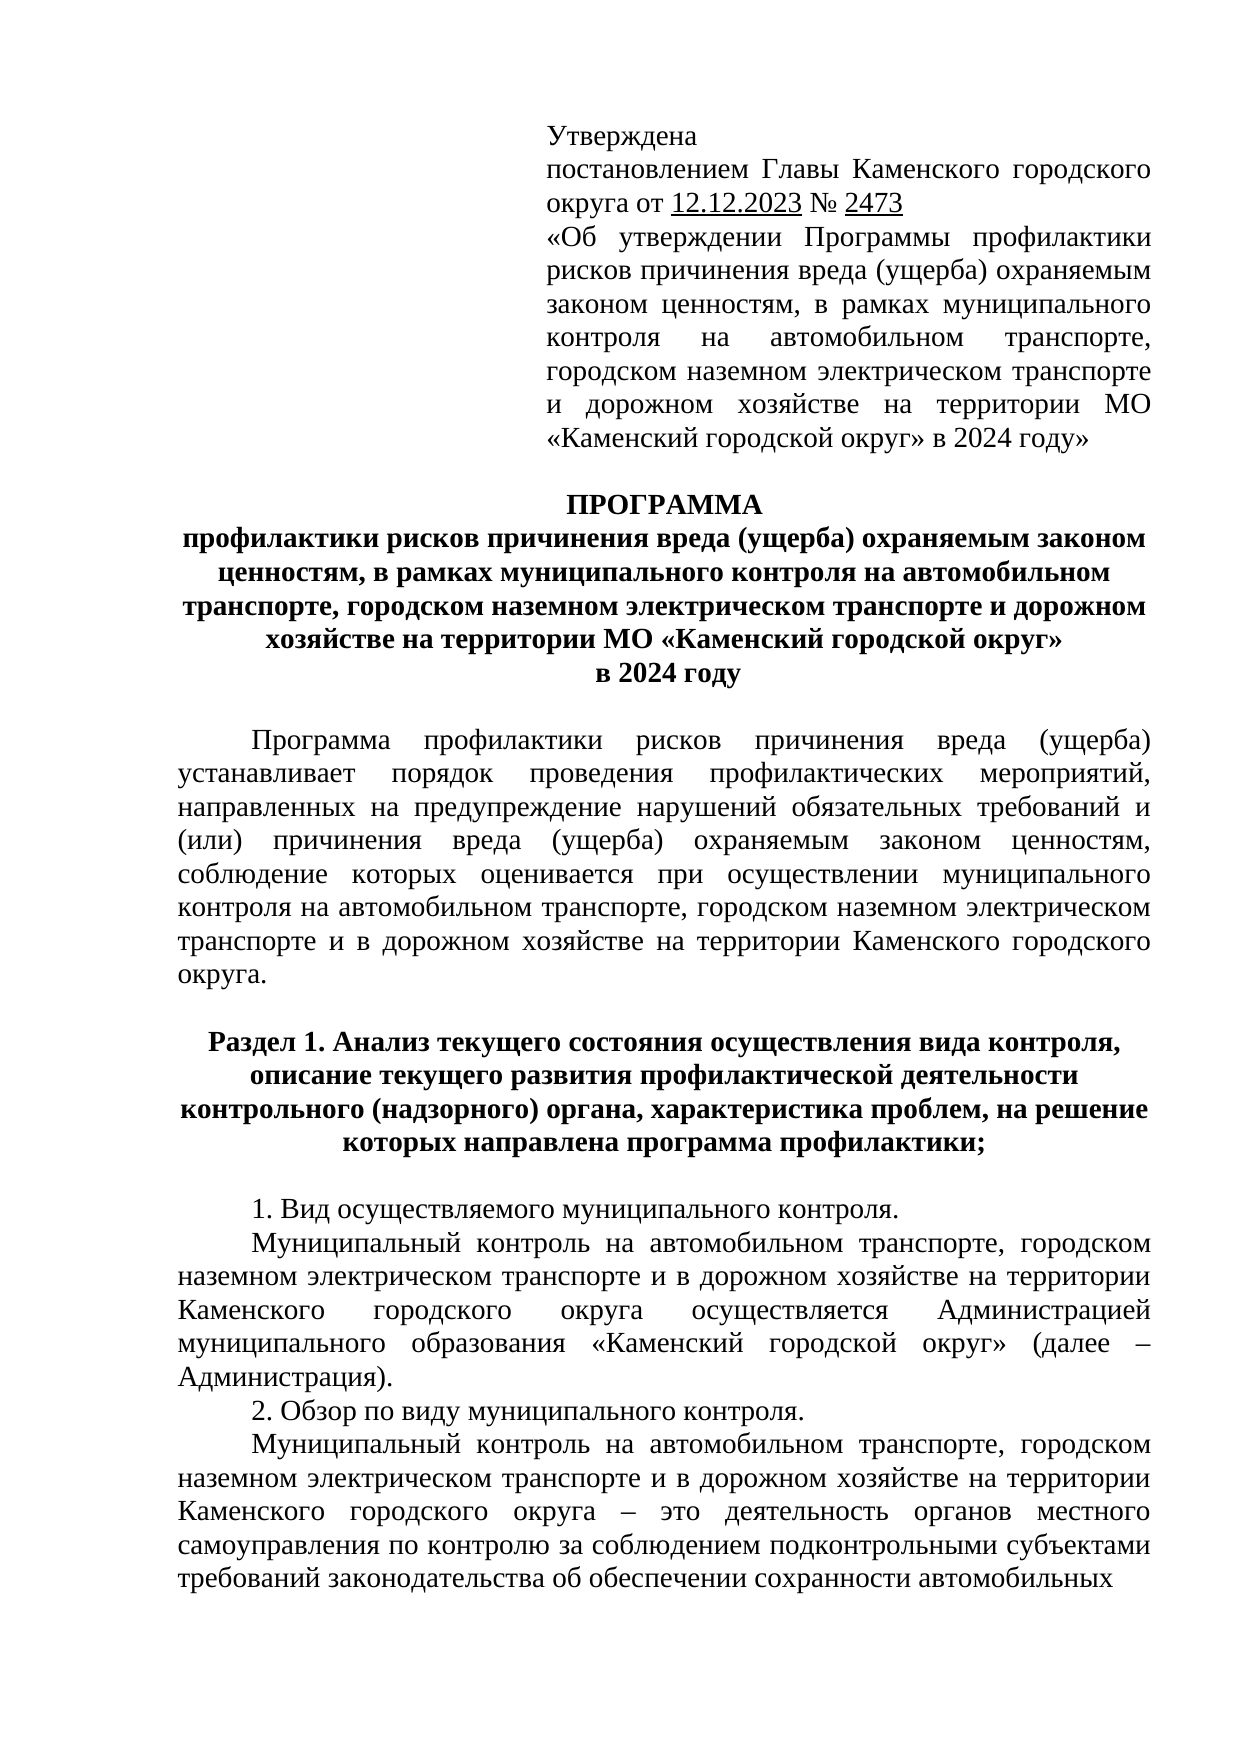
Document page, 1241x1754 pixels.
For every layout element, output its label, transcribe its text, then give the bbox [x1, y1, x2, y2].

text «Об утверждении Программы профилактики рисков причинения вреда (ущерба) охраняемым законом ценностям, в рамках муниципального контроля на автомобильном транспорте, городском наземном электрическом транспорте и дорожном хозяйстве на территории МО «Каменский городской округ» в 2024 году» [546, 219, 1152, 453]
text 2. Обзор по виду муниципального контроля. [177, 1393, 1152, 1426]
text постановлением Главы Каменского городского округа от 12.12.2023 № 2473 [546, 152, 1152, 219]
text Утверждена [546, 118, 1152, 152]
text ПРОГРАММА [177, 487, 1152, 521]
text Раздел 1. Анализ текущего состояния осуществления вида контроля, описание текущего развития профилактической деятельности контрольного (надзорного) органа, характеристика проблем, на решение которых направлена программа профилактики; [177, 1024, 1152, 1158]
text Муниципальный контроль на автомобильном транспорте, городском наземном электрическом транспорте и в дорожном хозяйстве на территории Каменского городского округа – это деятельность органов местного самоуправления по контролю за соблюдением подконтрольными субъектами требований законодательства об обеспечении сохранности автомобильных [177, 1426, 1152, 1594]
text Муниципальный контроль на автомобильном транспорте, городском наземном электрическом транспорте и в дорожном хозяйстве на территории Каменского городского округа осуществляется Администрацией муниципального образования «Каменский городской округ» (далее – Администрация). [177, 1225, 1152, 1393]
text Программа профилактики рисков причинения вреда (ущерба) устанавливает порядок проведения профилактических мероприятий, направленных на предупреждение нарушений обязательных требований и (или) причинения вреда (ущерба) охраняемым законом ценностям, соблюдение которых оценивается при осуществлении муниципального контроля на автомобильном транспорте, городском наземном электрическом транспорте и в дорожном хозяйстве на территории Каменского городского округа. [177, 722, 1152, 990]
text 1. Вид осуществляемого муниципального контроля. [177, 1191, 1152, 1225]
text в 2024 году [177, 655, 1152, 688]
text профилактики рисков причинения вреда (ущерба) охраняемым законом ценностям, в рамках муниципального контроля на автомобильном транспорте, городском наземном электрическом транспорте и дорожном хозяйстве на территории МО «Каменский городской округ» [177, 521, 1152, 655]
